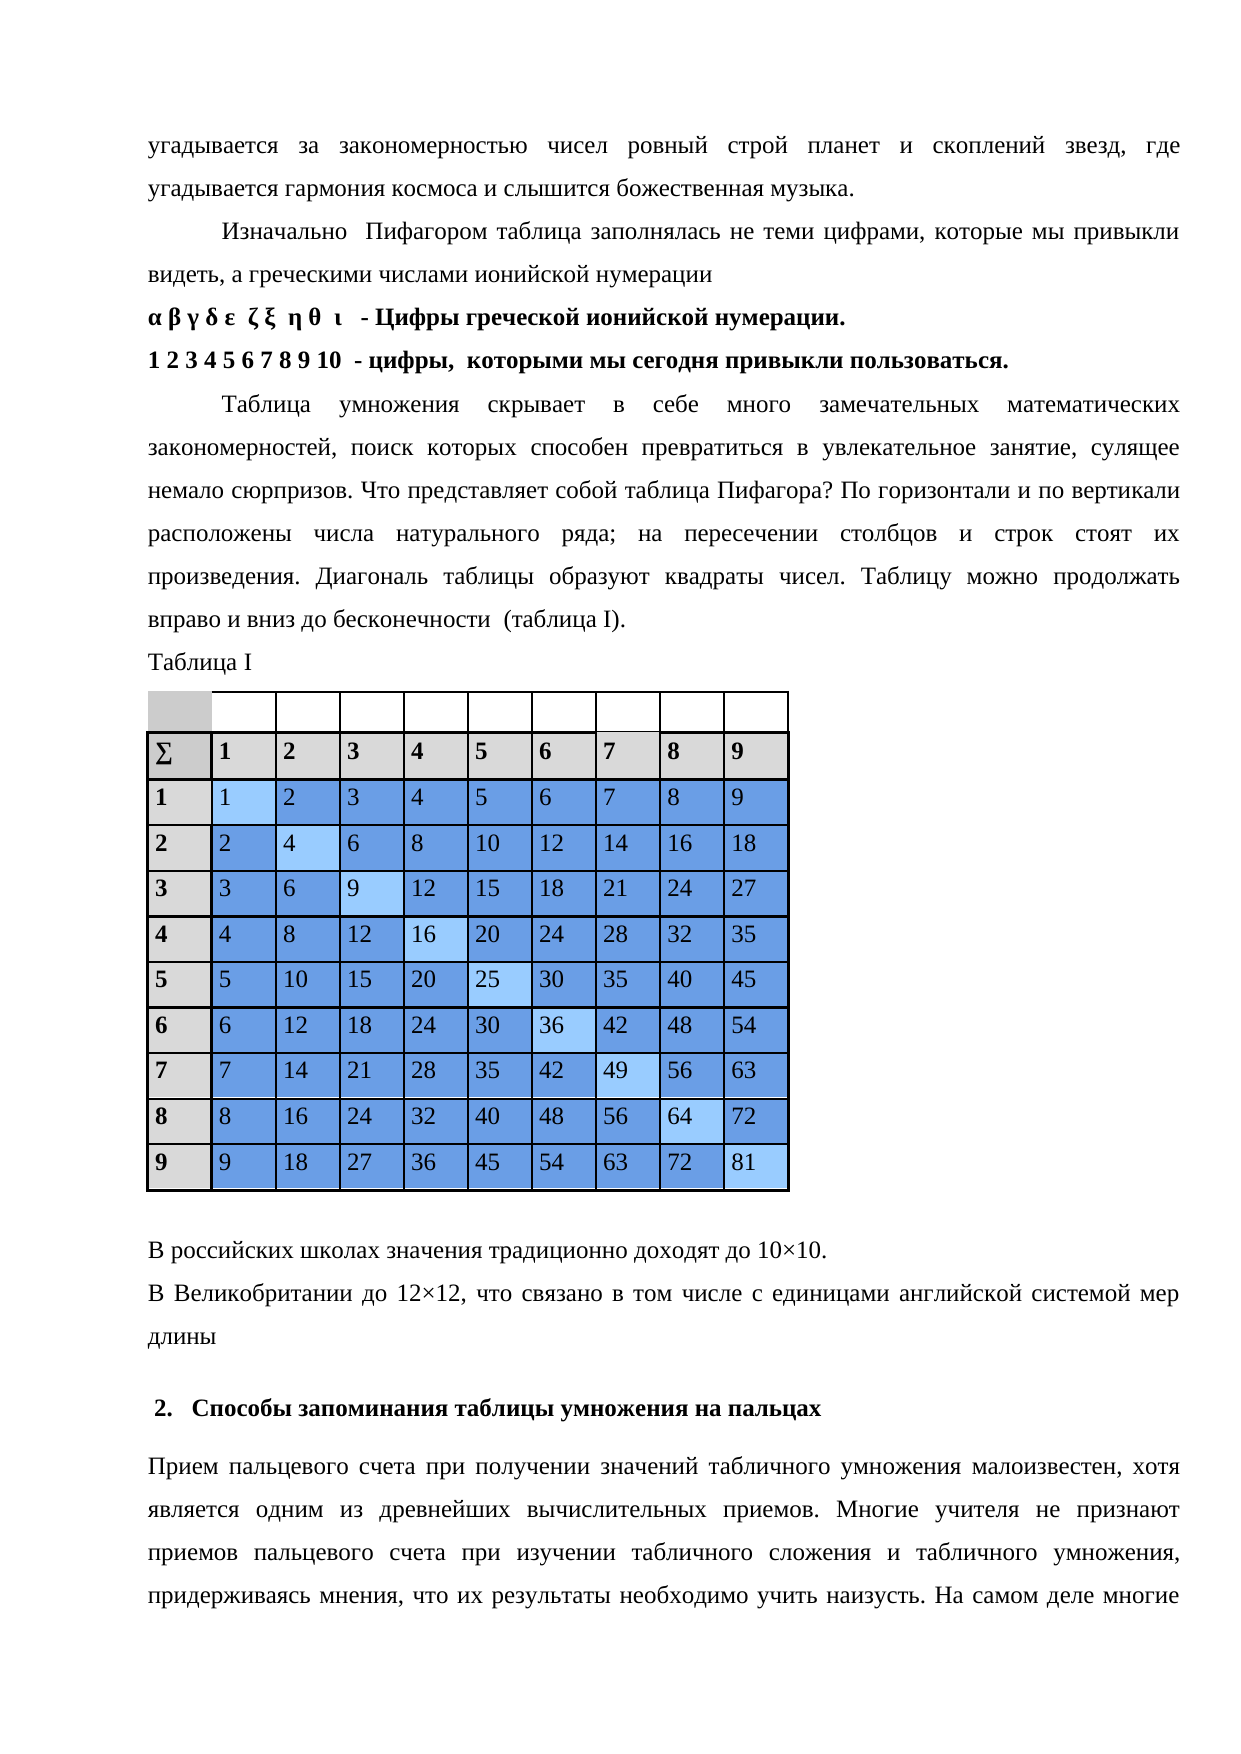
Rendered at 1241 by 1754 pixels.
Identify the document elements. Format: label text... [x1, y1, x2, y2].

table_cell 45 [469, 1145, 531, 1188]
table_cell 63 [725, 1054, 787, 1097]
table_cell 56 [661, 1054, 723, 1097]
table_cell 63 [597, 1145, 659, 1188]
table_cell 2 [277, 734, 339, 778]
table_cell 24 [533, 918, 595, 961]
table_cell 2 [213, 826, 275, 870]
table_cell 18 [341, 1009, 403, 1052]
table_cell 28 [405, 1054, 467, 1097]
table_cell 54 [725, 1009, 787, 1052]
table_cell 81 [725, 1145, 787, 1188]
table_cell 7 [149, 1054, 210, 1097]
table_cell 3 [341, 781, 403, 824]
table_cell 5 [213, 963, 275, 1006]
table_cell 2 [277, 781, 339, 824]
table_cell 10 [277, 963, 339, 1006]
table_cell 7 [213, 1054, 275, 1097]
table_cell 15 [469, 872, 531, 915]
table_cell 9 [213, 1145, 275, 1188]
table_cell 30 [533, 963, 595, 1006]
list Способы запоминания таблицы умножения на пальцах [154, 1393, 1181, 1422]
table_cell 32 [405, 1100, 467, 1143]
table_cell 12 [277, 1009, 339, 1052]
text В Великобритании до 12×12, что связано в том числе с единицами английской системой мер длины [148, 1278, 1181, 1350]
table_cell 42 [597, 1009, 659, 1052]
table_header [148, 691, 212, 731]
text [148, 130, 1181, 202]
table_cell 5 [149, 963, 210, 1006]
table_cell 12 [533, 826, 595, 870]
table_cell 72 [725, 1100, 787, 1143]
table_cell 42 [533, 1054, 595, 1097]
table_cell ∑ [149, 734, 210, 778]
table_cell 8 [149, 1100, 210, 1143]
table_cell 35 [469, 1054, 531, 1097]
table_cell 6 [533, 734, 595, 778]
table_cell 8 [213, 1100, 275, 1143]
table_cell 14 [597, 826, 659, 870]
table_cell 4 [213, 918, 275, 961]
table_cell 5 [469, 734, 531, 778]
table_cell 14 [277, 1054, 339, 1097]
table_header [661, 693, 723, 731]
table_cell 48 [661, 1009, 723, 1052]
table_cell 1 [213, 734, 275, 778]
table_cell 21 [341, 1054, 403, 1097]
table_cell 3 [149, 872, 210, 915]
table_cell 40 [469, 1100, 531, 1143]
table_cell 49 [597, 1054, 659, 1097]
text α β γ δ ε ζ ξ η θ ι - Цифры греческой ионийской нумерации. [148, 302, 1181, 331]
table_cell 21 [597, 872, 659, 915]
table_cell 16 [661, 826, 723, 870]
table_cell 36 [533, 1009, 595, 1052]
table_cell 8 [277, 918, 339, 961]
table_cell 27 [341, 1145, 403, 1188]
table_cell 28 [597, 918, 659, 961]
table_cell 35 [597, 963, 659, 1006]
table_cell 12 [405, 872, 467, 915]
table_header [277, 693, 339, 731]
table_cell 30 [469, 1009, 531, 1052]
table_cell 8 [405, 826, 467, 870]
table_cell 35 [725, 918, 787, 961]
table_header [341, 693, 403, 731]
table_cell 36 [405, 1145, 467, 1188]
table_cell 4 [149, 918, 210, 961]
table_cell 3 [213, 872, 275, 915]
table_header [725, 693, 787, 731]
table_header [469, 693, 531, 731]
table_cell 8 [661, 734, 723, 778]
text Таблица I [148, 647, 1181, 676]
table_cell 9 [725, 781, 787, 824]
table_cell 27 [725, 872, 787, 915]
table_cell 16 [405, 918, 467, 961]
table_cell 4 [277, 826, 339, 870]
table_cell 7 [597, 732, 659, 778]
table_cell 72 [661, 1145, 723, 1188]
table_cell 18 [725, 826, 787, 870]
table_header [405, 693, 467, 731]
table_cell 4 [405, 734, 467, 778]
table_header [212, 693, 275, 731]
table_cell 6 [533, 781, 595, 824]
table_cell 2 [149, 826, 210, 870]
table_cell 9 [725, 734, 787, 778]
table_cell 6 [149, 1009, 210, 1052]
table_cell 3 [341, 734, 403, 778]
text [148, 1451, 1181, 1609]
table_cell 40 [661, 963, 723, 1006]
table_cell 25 [469, 963, 531, 1006]
table_cell 6 [213, 1009, 275, 1052]
table_cell 18 [533, 872, 595, 915]
table_cell 6 [341, 826, 403, 870]
table_cell 7 [597, 781, 659, 824]
text Таблица умножения скрывает в себе много замечательных математических закономерностей, поиск которых способен превратиться в увлекательное занятие, сулящее немало сюрпризов. Что представляет собой таблица Пифагора? По горизонтали и по вертикали расположены числа натурального ряда; на пересечении столбцов и строк стоят их произведения. Диагональ таблицы образуют квадраты чисел. Таблицу можно продолжать вправо и вниз до бесконечности (таблица I). [148, 389, 1181, 633]
table_cell 54 [533, 1145, 595, 1188]
table_cell 1 [149, 781, 211, 824]
table_cell 45 [725, 963, 787, 1006]
table_cell 24 [405, 1009, 467, 1052]
table_cell 4 [405, 781, 467, 824]
table_cell 5 [469, 781, 531, 824]
table_cell 64 [661, 1100, 723, 1143]
text В российских школах значения традиционно доходят до 10×10. [148, 1235, 1181, 1263]
table_cell 6 [277, 872, 339, 915]
table_cell 32 [661, 918, 723, 961]
table_cell 18 [277, 1145, 339, 1188]
table_cell 9 [149, 1145, 210, 1188]
table_cell 12 [341, 918, 403, 961]
table_cell 10 [469, 826, 531, 870]
table_header [597, 693, 659, 731]
table_cell 20 [469, 918, 531, 961]
table_header [533, 693, 595, 731]
table_cell 15 [341, 963, 403, 1006]
table_cell 48 [533, 1100, 595, 1143]
table_cell 24 [661, 872, 723, 915]
text Изначально Пифагором таблица заполнялась не теми цифрами, которые мы привыкли видеть, а греческими числами ионийской нумерации [148, 216, 1181, 288]
table_cell 1 [213, 781, 275, 824]
table_cell 20 [405, 963, 467, 1006]
table_cell 56 [597, 1100, 659, 1143]
table_cell 24 [341, 1100, 403, 1143]
table_cell 9 [341, 872, 403, 915]
table_cell 16 [277, 1100, 339, 1143]
table_cell 8 [661, 781, 723, 824]
text 1 2 3 4 5 6 7 8 9 10 - цифры, которыми мы сегодня привыкли пользоваться. [148, 346, 1181, 374]
